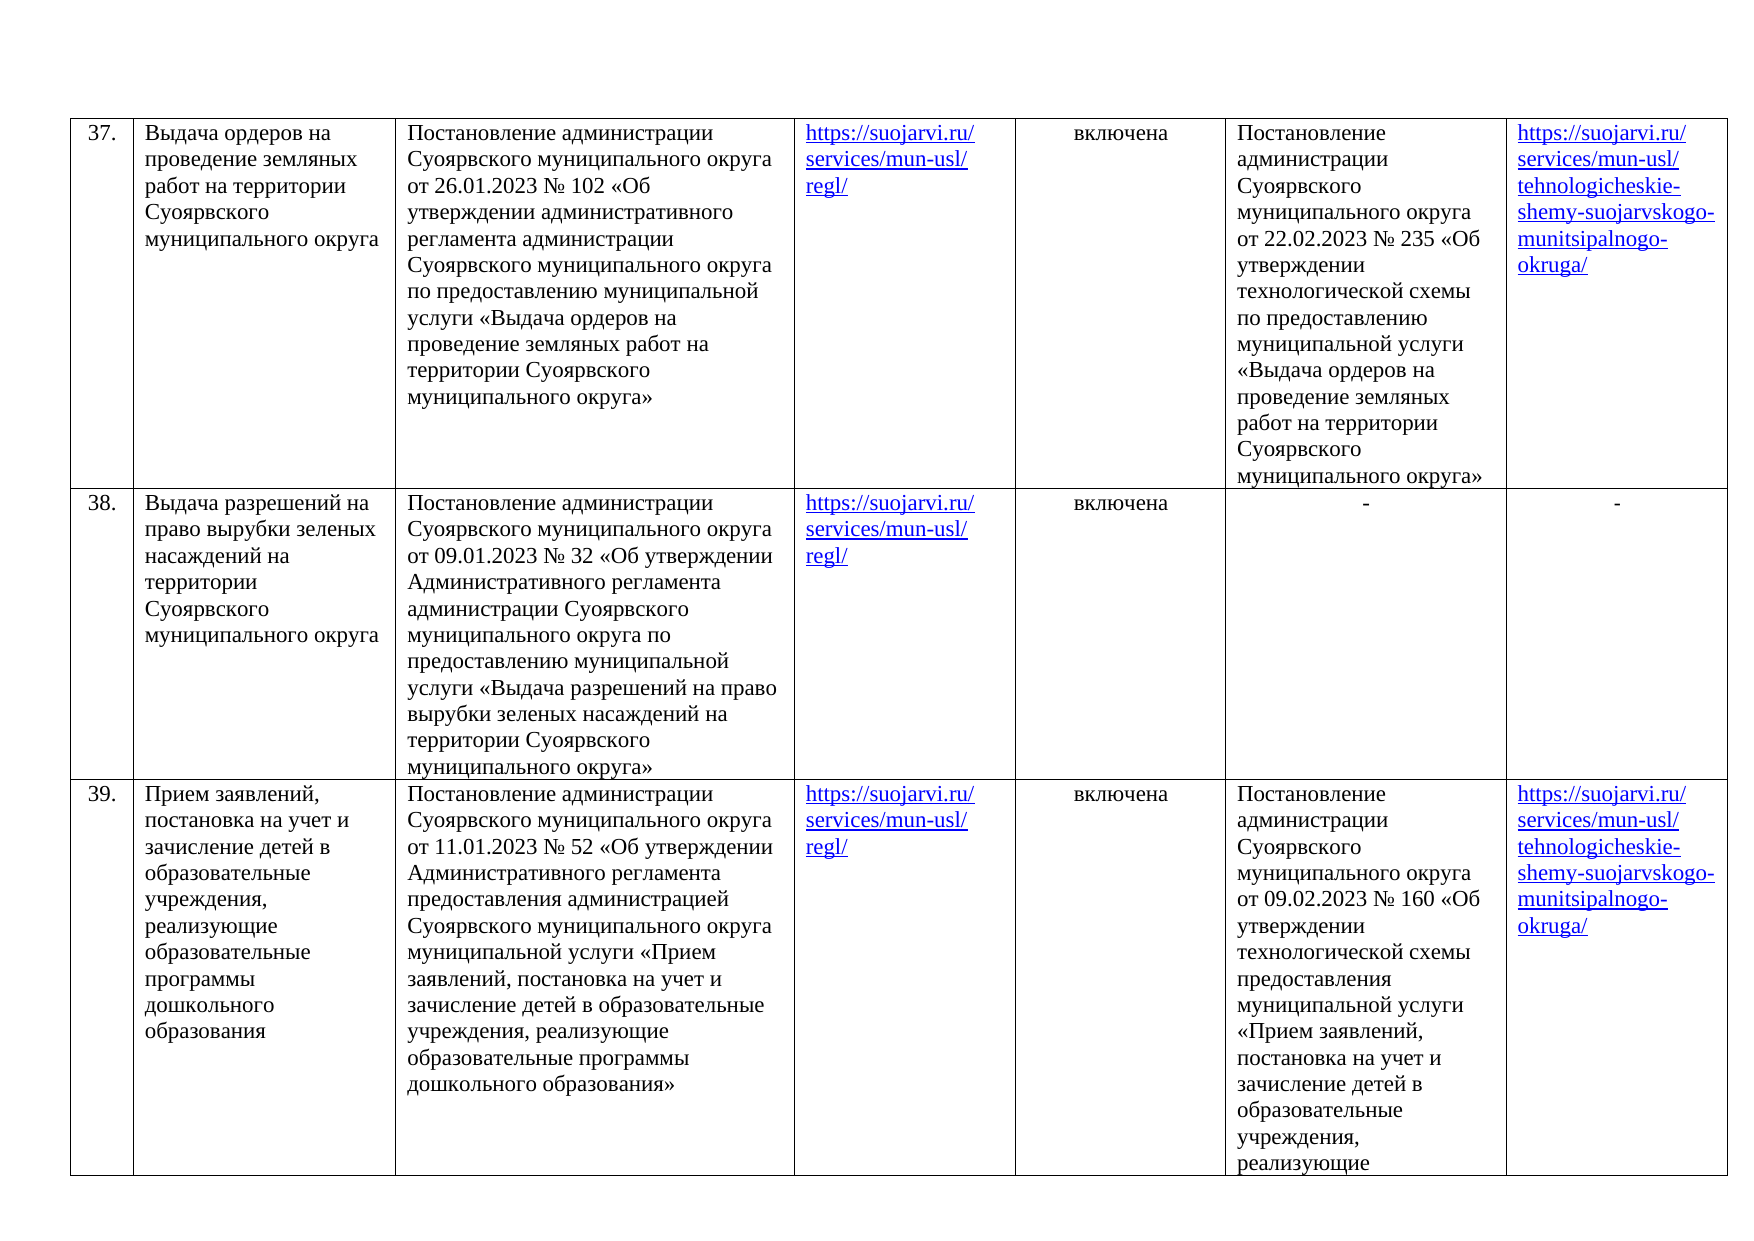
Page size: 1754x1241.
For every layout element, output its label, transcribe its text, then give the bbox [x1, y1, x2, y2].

table_cell включена [1016, 489, 1225, 779]
table_cell Постановление администрации Суоярвского муниципального округа от 26.01.2023 № 102 «Об утверждении административного регламента администрации Суоярвского муниципального округа по предоставлению муниципальной услуги «Выдача ордеров на проведение земляных работ на территории Суоярвского муниципального округа» [396, 119, 794, 488]
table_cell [1507, 780, 1727, 1175]
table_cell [134, 780, 395, 1175]
table_cell - [1226, 489, 1506, 779]
table_cell Выдача разрешений на право вырубки зеленых насаждений на территории Суоярвского муниципального округа [134, 489, 395, 779]
table_cell включена [1016, 780, 1225, 1175]
table_cell включена [1016, 119, 1225, 488]
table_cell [1226, 780, 1506, 1175]
table_cell https://suojarvi.ru/services/mun-usl/regl/ [795, 489, 1015, 779]
table_cell Выдача ордеров на проведение земляных работ на территории Суоярвского муниципального округа [134, 119, 395, 488]
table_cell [795, 780, 1015, 1175]
table_cell 37. [71, 119, 133, 488]
table_cell Постановление администрации Суоярвского муниципального округа от 22.02.2023 № 235 «Об утверждении технологической схемы по предоставлению муниципальной услуги «Выдача ордеров на проведение земляных работ на территории Суоярвского муниципального округа» [1226, 119, 1506, 488]
table_cell https://suojarvi.ru/services/mun-usl/tehnologicheskie-shemy-suojarvskogo-munitsipalnogo-okruga/ [1507, 119, 1727, 488]
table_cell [795, 119, 1015, 488]
table_cell 38. [71, 489, 133, 779]
table_cell 39. [71, 780, 133, 1175]
table_cell Постановление администрации Суоярвского муниципального округа от 09.01.2023 № 32 «Об утверждении Административного регламента администрации Суоярвского муниципального округа по предоставлению муниципальной услуги «Выдача разрешений на право вырубки зеленых насаждений на территории Суоярвского муниципального округа» [396, 489, 794, 779]
table_cell - [1507, 489, 1727, 779]
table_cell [396, 780, 794, 1175]
